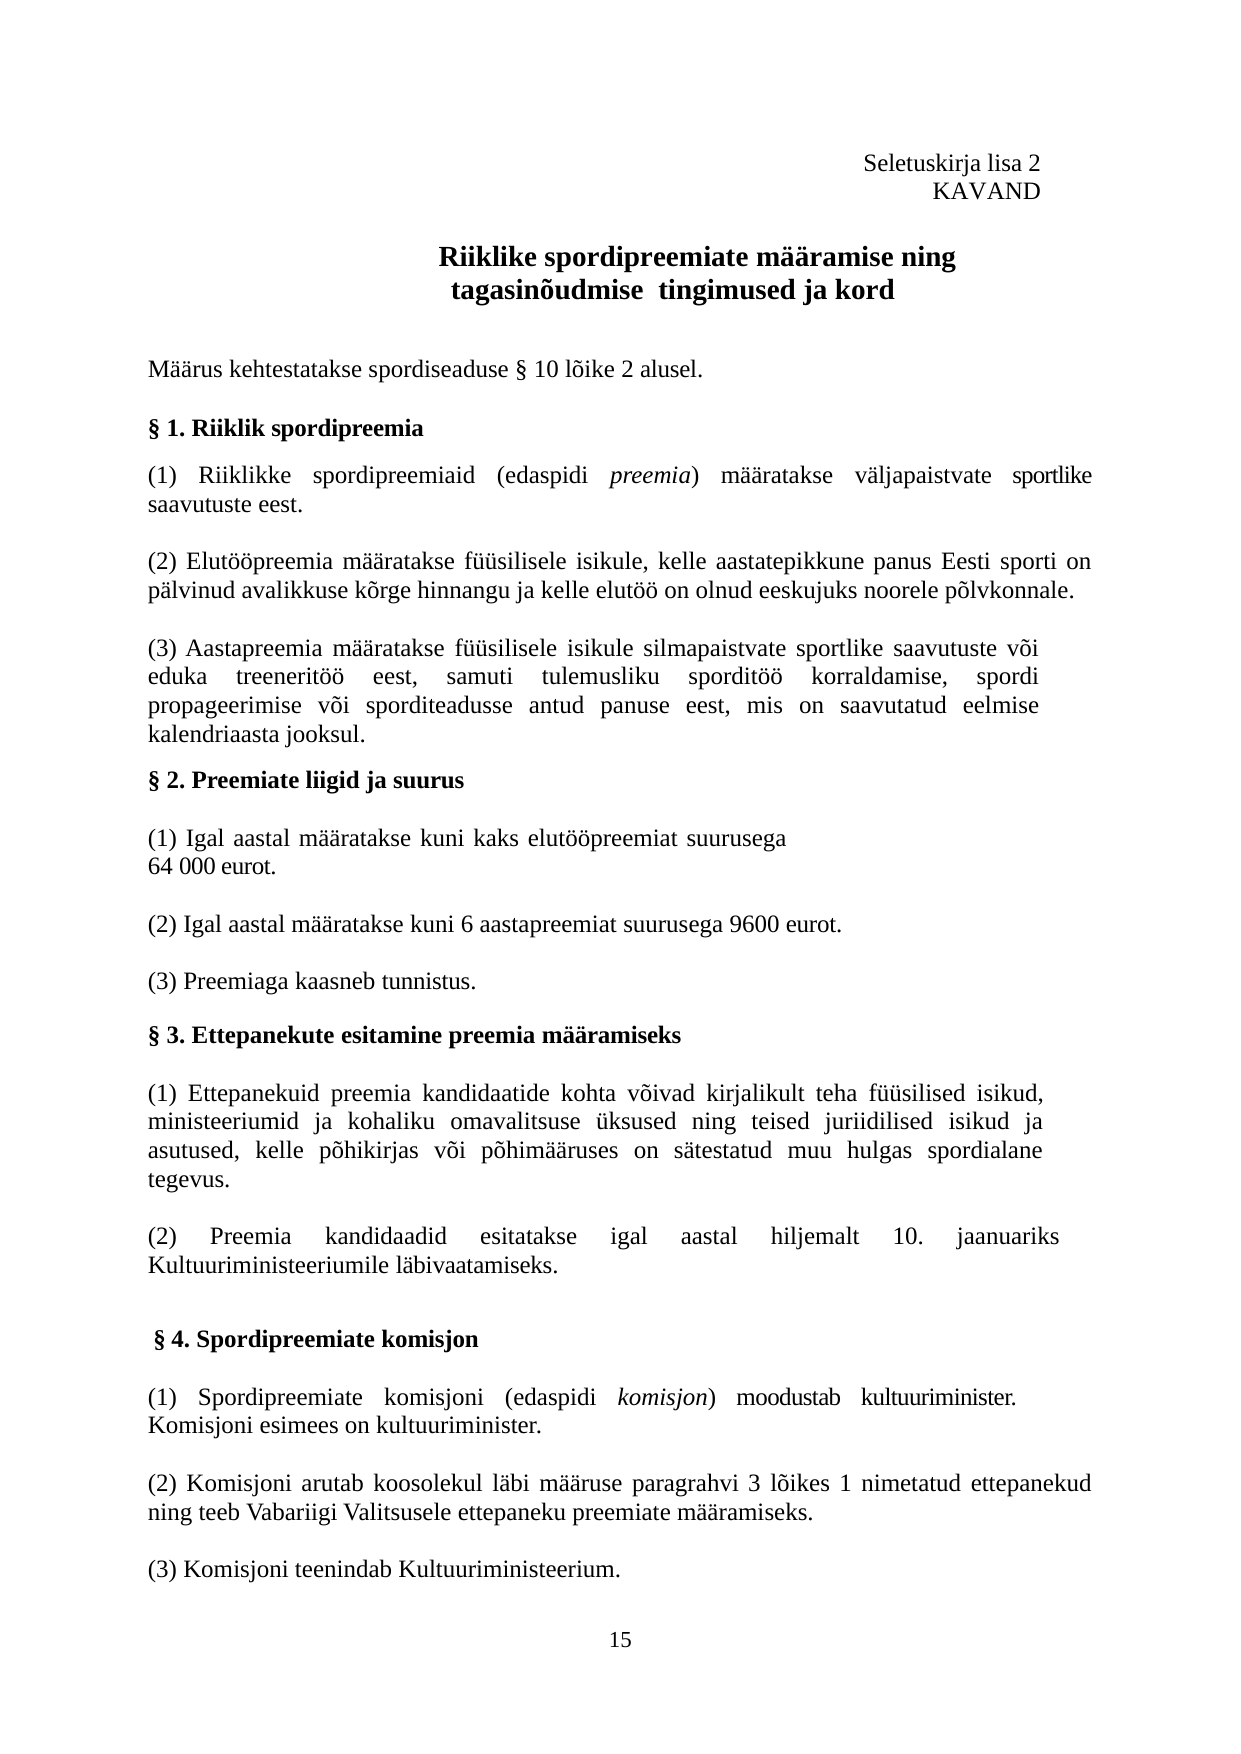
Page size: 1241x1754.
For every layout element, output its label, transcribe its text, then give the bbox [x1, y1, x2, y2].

text (2) Komisjoni arutab koosolekul läbi määruse paragrahvi 3 lõikes 1 nimetatud ettepanekud ning teeb Vabariigi Valitsusele ettepaneku preemiate määramiseks. [148, 1468, 1093, 1526]
text (2) Preemia kandidaadid esitatakse igal aastal hiljemalt 10. jaanuariks Kultuuriministeeriumile läbivaatamiseks. [148, 1221, 1060, 1279]
subtitle § 4. Spordipreemiate komisjon [148, 1324, 1093, 1353]
title Seletuskirja lisa 2 [305, 148, 1041, 176]
subtitle § 3. Ettepanekute esitamine preemia määramiseks [148, 1020, 1093, 1049]
text (1) Spordipreemiate komisjoni (edaspidi komisjon) moodustab kultuuriminister. Komisjoni esimees on kultuuriminister. [148, 1382, 1017, 1439]
text (2) Igal aastal määratakse kuni 6 aastapreemiat suurusega 9600 eurot. [148, 909, 1093, 938]
text Määrus kehtestatakse spordiseaduse § 10 lõike 2 alusel. [148, 354, 1093, 383]
title Riiklike spordipreemiate määramise ning tagasinõudmise tingimused ja kord [305, 239, 1040, 306]
text (3) Preemiaga kaasneb tunnistus. [148, 966, 1093, 995]
subtitle § 2. Preemiate liigid ja suurus [148, 765, 1093, 794]
text (1) Ettepanekuid preemia kandidaatide kohta võivad kirjalikult teha füüsilised isikud, ministeeriumid ja kohaliku omavalitsuse üksused ning teised juriidilised isikud ja asutused, kelle põhikirjas või põhimääruses on sätestatud muu hulgas spordialane tegevus. [148, 1078, 1044, 1193]
title KAVAND [223, 176, 1041, 205]
text (3) Aastapreemia määratakse füüsilisele isikule silmapaistvate sportlike saavutuste või eduka treeneritöö eest, samuti tulemusliku sporditöö korraldamise, spordi propageerimise või sporditeadusse antud panuse eest, mis on saavutatud eelmise kalendriaasta jooksul. [148, 633, 1040, 748]
text (3) Komisjoni teenindab Kultuuriministeerium. [148, 1554, 732, 1583]
subtitle § 1. Riiklik spordipreemia [148, 413, 1093, 442]
text (2) Elutööpreemia määratakse füüsilisele isikule, kelle aastatepikkune panus Eesti sporti on pälvinud avalikkuse kõrge hinnangu ja kelle elutöö on olnud eeskujuks noorele põlvkonnale. [148, 546, 1093, 604]
text (1) Igal aastal määratakse kuni kaks elutööpreemiat suurusega 64 000 eurot. [148, 823, 787, 880]
text (1) Riiklikke spordipreemiaid (edaspidi preemia) määratakse väljapaistvate sportlike saavutuste eest. [148, 460, 1093, 518]
